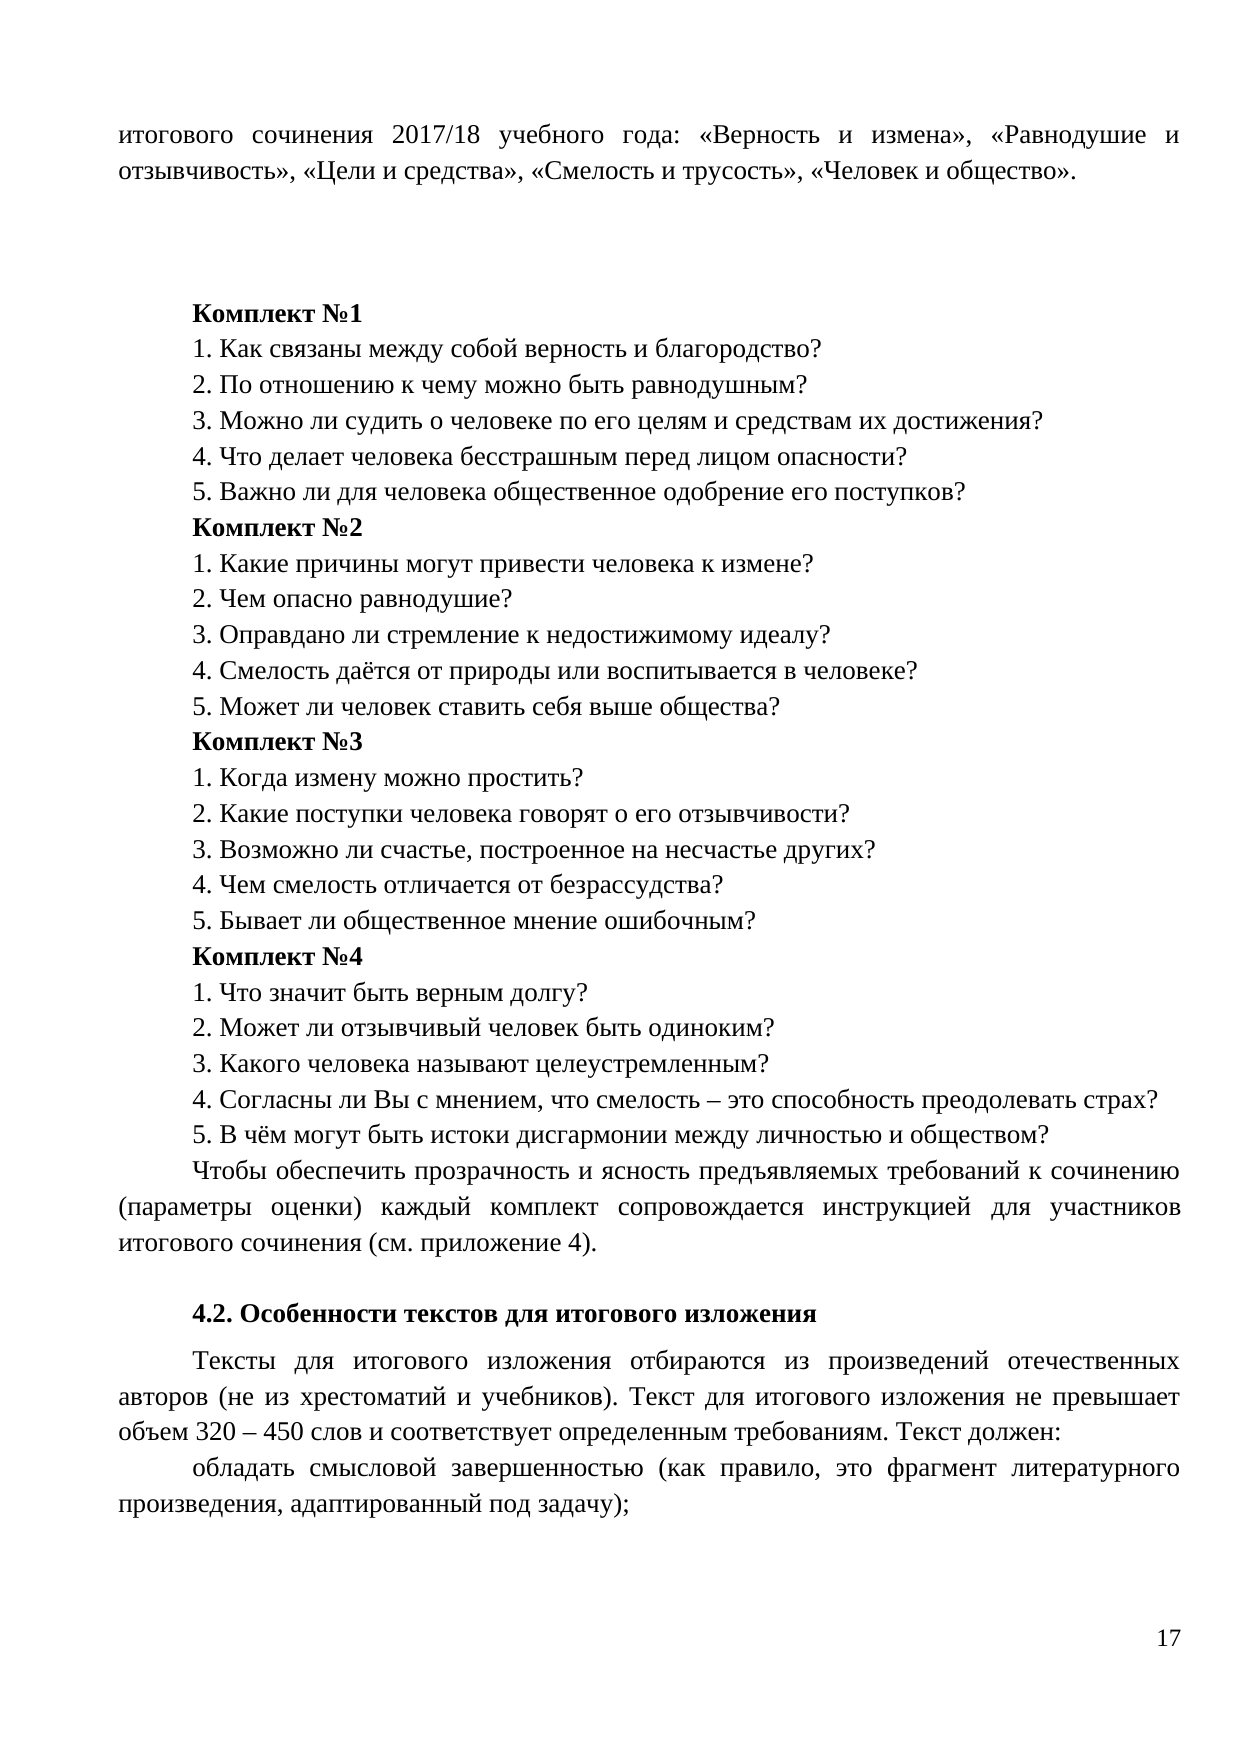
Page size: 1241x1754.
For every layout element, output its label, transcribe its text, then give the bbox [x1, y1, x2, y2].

text 3. Можно ли судить о человеке по его целям и средствам их достижения? [118, 404, 1181, 435]
text Комплект №2 [118, 511, 1181, 542]
text 3. Оправдано ли стремление к недостижимому идеалу? [118, 618, 1181, 649]
text Комплект №1 [118, 297, 1181, 328]
text Чтобы обеспечить прозрачность и ясность предъявляемых требований к сочинению (параметры оценки) каждый комплект сопровождается инструкцией для участников итогового сочинения (см. приложение 4). [118, 1154, 1181, 1257]
text 2. Может ли отзывчивый человек быть одиноким? [118, 1011, 1181, 1042]
text 1. Что значит быть верным долгу? [118, 976, 1181, 1007]
text 5. Важно ли для человека общественное одобрение его поступков? [118, 475, 1181, 507]
text 2. По отношению к чему можно быть равнодушным? [118, 368, 1181, 399]
text 4. Что делает человека бесстрашным перед лицом опасности? [118, 440, 1181, 471]
text 3. Возможно ли счастье, построенное на несчастье других? [118, 833, 1181, 864]
text 5. Бывает ли общественное мнение ошибочным? [118, 904, 1181, 935]
text 2. Чем опасно равнодушие? [118, 583, 1181, 614]
text 4.2. Особенности текстов для итогового изложения [118, 1297, 1181, 1328]
text обладать смысловой завершенностью (как правило, это фрагмент литературного произведения, адаптированный под задачу); [118, 1451, 1181, 1518]
text 1. Как связаны между собой верность и благородство? [118, 332, 1181, 364]
text Комплект №3 [118, 726, 1181, 757]
text 1. Когда измену можно простить? [118, 761, 1181, 792]
text 5. Может ли человек ставить себя выше общества? [118, 690, 1181, 721]
text 3. Какого человека называют целеустремленным? [118, 1047, 1181, 1078]
text 1. Какие причины могут привести человека к измене? [118, 547, 1181, 578]
text Тексты для итогового изложения отбираются из произведений отечественных авторов (не из хрестоматий и учебников). Текст для итогового изложения не превышает объем 320 – 450 слов и соответствует определенным требованиям. Текст должен: [118, 1344, 1181, 1446]
text 5. В чём могут быть истоки дисгармонии между личностью и обществом? [118, 1118, 1181, 1150]
text 4. Смелость даётся от природы или воспитывается в человеке? [118, 654, 1181, 685]
text 4. Чем смелость отличается от безрассудства? [118, 868, 1181, 899]
text 4. Согласны ли Вы с мнением, что смелость – это способность преодолевать страх? [118, 1083, 1181, 1114]
text 2. Какие поступки человека говорят о его отзывчивости? [118, 797, 1181, 828]
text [118, 118, 1181, 185]
text Комплект №4 [118, 940, 1181, 971]
